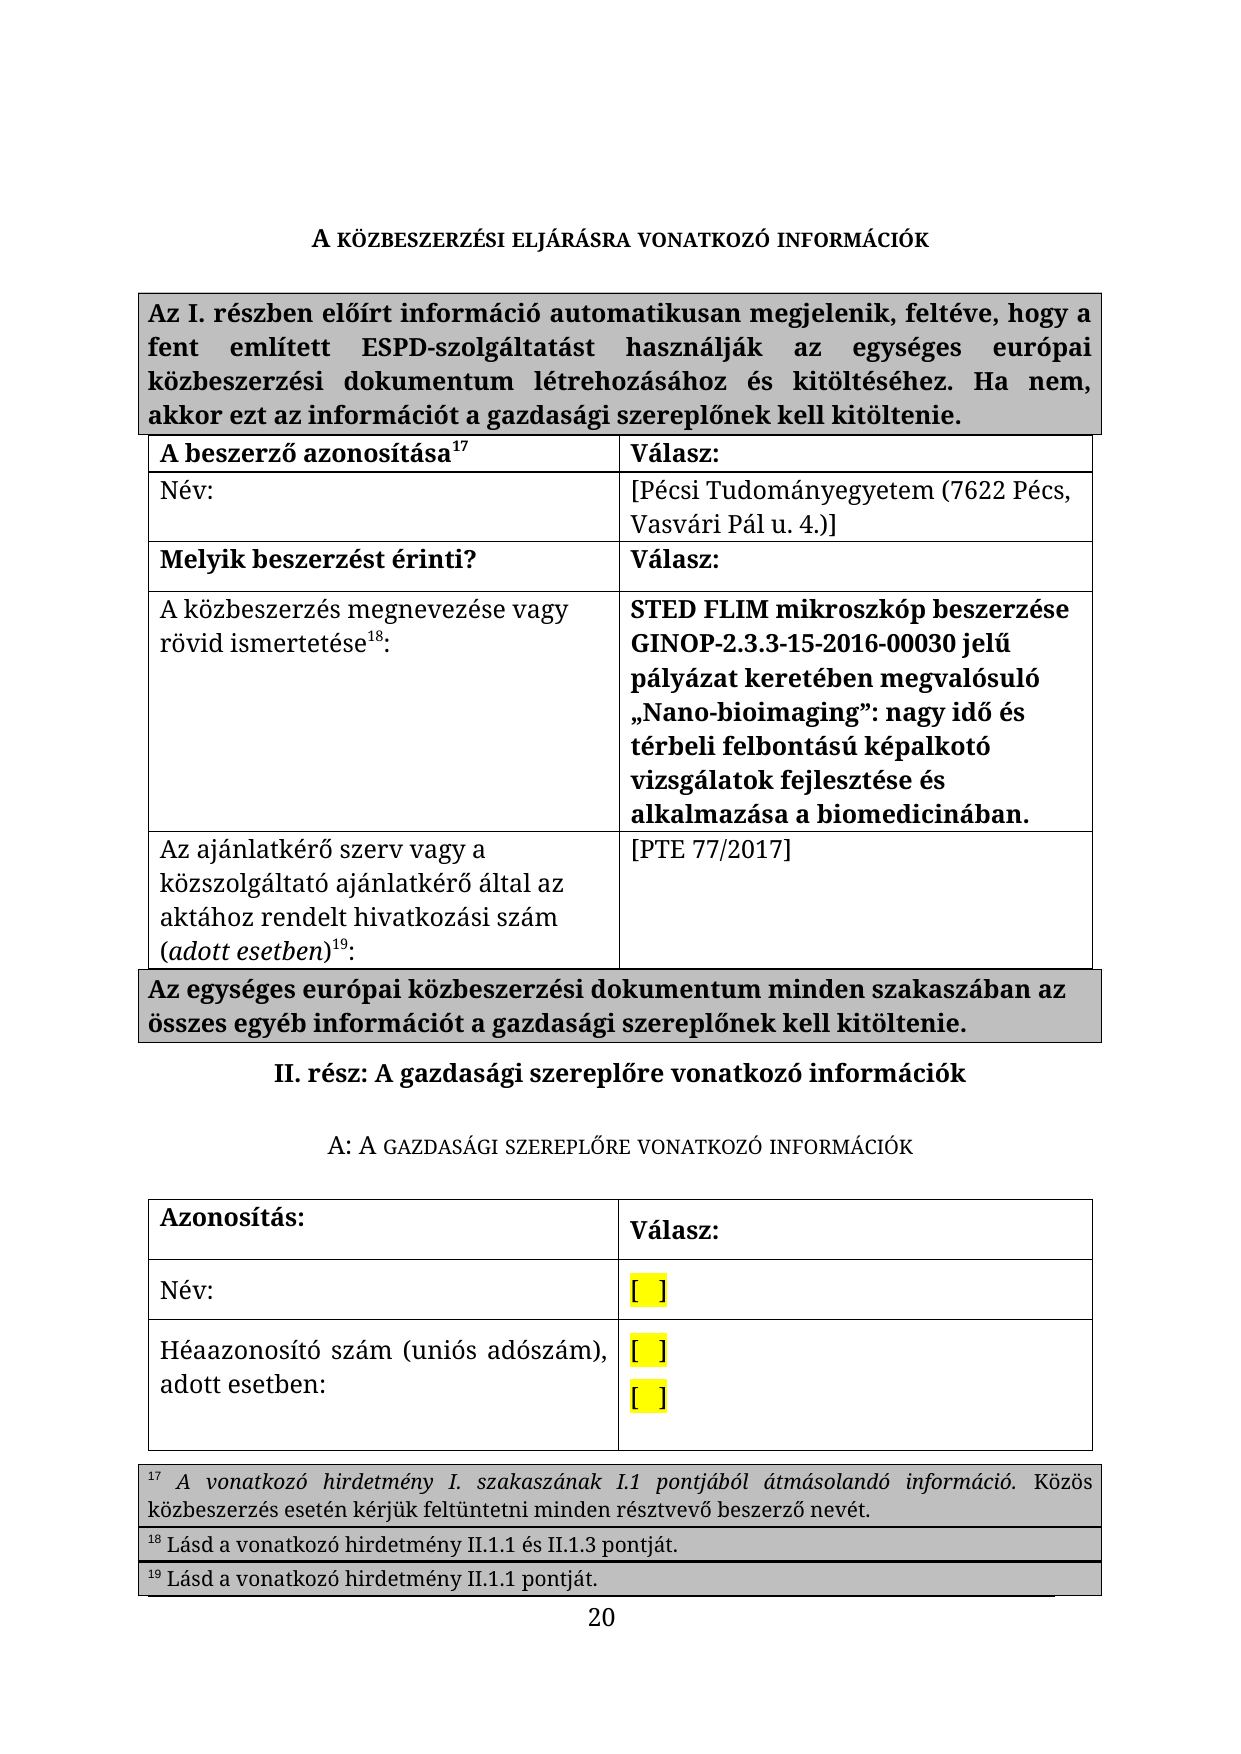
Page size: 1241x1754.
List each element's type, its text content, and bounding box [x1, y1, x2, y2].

table_cell [ ] [619, 1260, 1092, 1319]
table_cell Válasz: [620, 542, 1092, 591]
table_header Válasz: [620, 436, 1092, 471]
table_cell [ ] [ ] [619, 1320, 1092, 1450]
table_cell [149, 1320, 618, 1450]
text II. rész: A gazdasági szereplőre vonatkozó információk [148, 1056, 1092, 1090]
table_cell [PTE 77/2017] [620, 832, 1092, 968]
table_cell STED FLIM mikroszkóp beszerzése GINOP-2.3.3-15-2016-00030 jelű pályázat keretében megvalósuló „Nano-bioimaging”: nagy idő és térbeli felbontású képalkotó vizsgálatok fejlesztése és alkalmazása a biomedicinában. [620, 592, 1092, 831]
table_cell A közbeszerzés megnevezése vagy rövid ismertetése: [149, 592, 619, 831]
table_cell [Pécsi Tudományegyetem (7622 Pécs, Vasvári Pál u. 4.)] [620, 473, 1092, 541]
table_header A beszerző azonosítása [149, 436, 619, 471]
text A közbeszerzési eljárásra vonatkozó információk [148, 221, 1092, 255]
table_header Válasz: [619, 1200, 1092, 1259]
table_header Azonosítás: [149, 1200, 618, 1259]
text Az I. részben előírt információ automatikusan megjelenik, feltéve, hogy a fent említett ESPD-szolgáltatást használják az egységes európai közbeszerzési dokumentum létrehozásához és kitöltéséhez. Ha nem, akkor ezt az információt a gazdasági szereplőnek kell kitöltenie. [139, 294, 1101, 434]
text Az egységes európai közbeszerzési dokumentum minden szakaszában az összes egyéb információt a gazdasági szereplőnek kell kitöltenie. [139, 970, 1101, 1042]
table_cell Melyik beszerzést érinti? [149, 542, 619, 591]
table_cell Név: [149, 1260, 618, 1319]
table_cell Név: [149, 473, 619, 541]
table_cell Az ajánlatkérő szerv vagy a közszolgáltató ajánlatkérő által az aktához rendelt hivatkozási szám (adott esetben): [149, 832, 619, 968]
text A: A gazdasági szereplőre vonatkozó információk [148, 1127, 1092, 1161]
